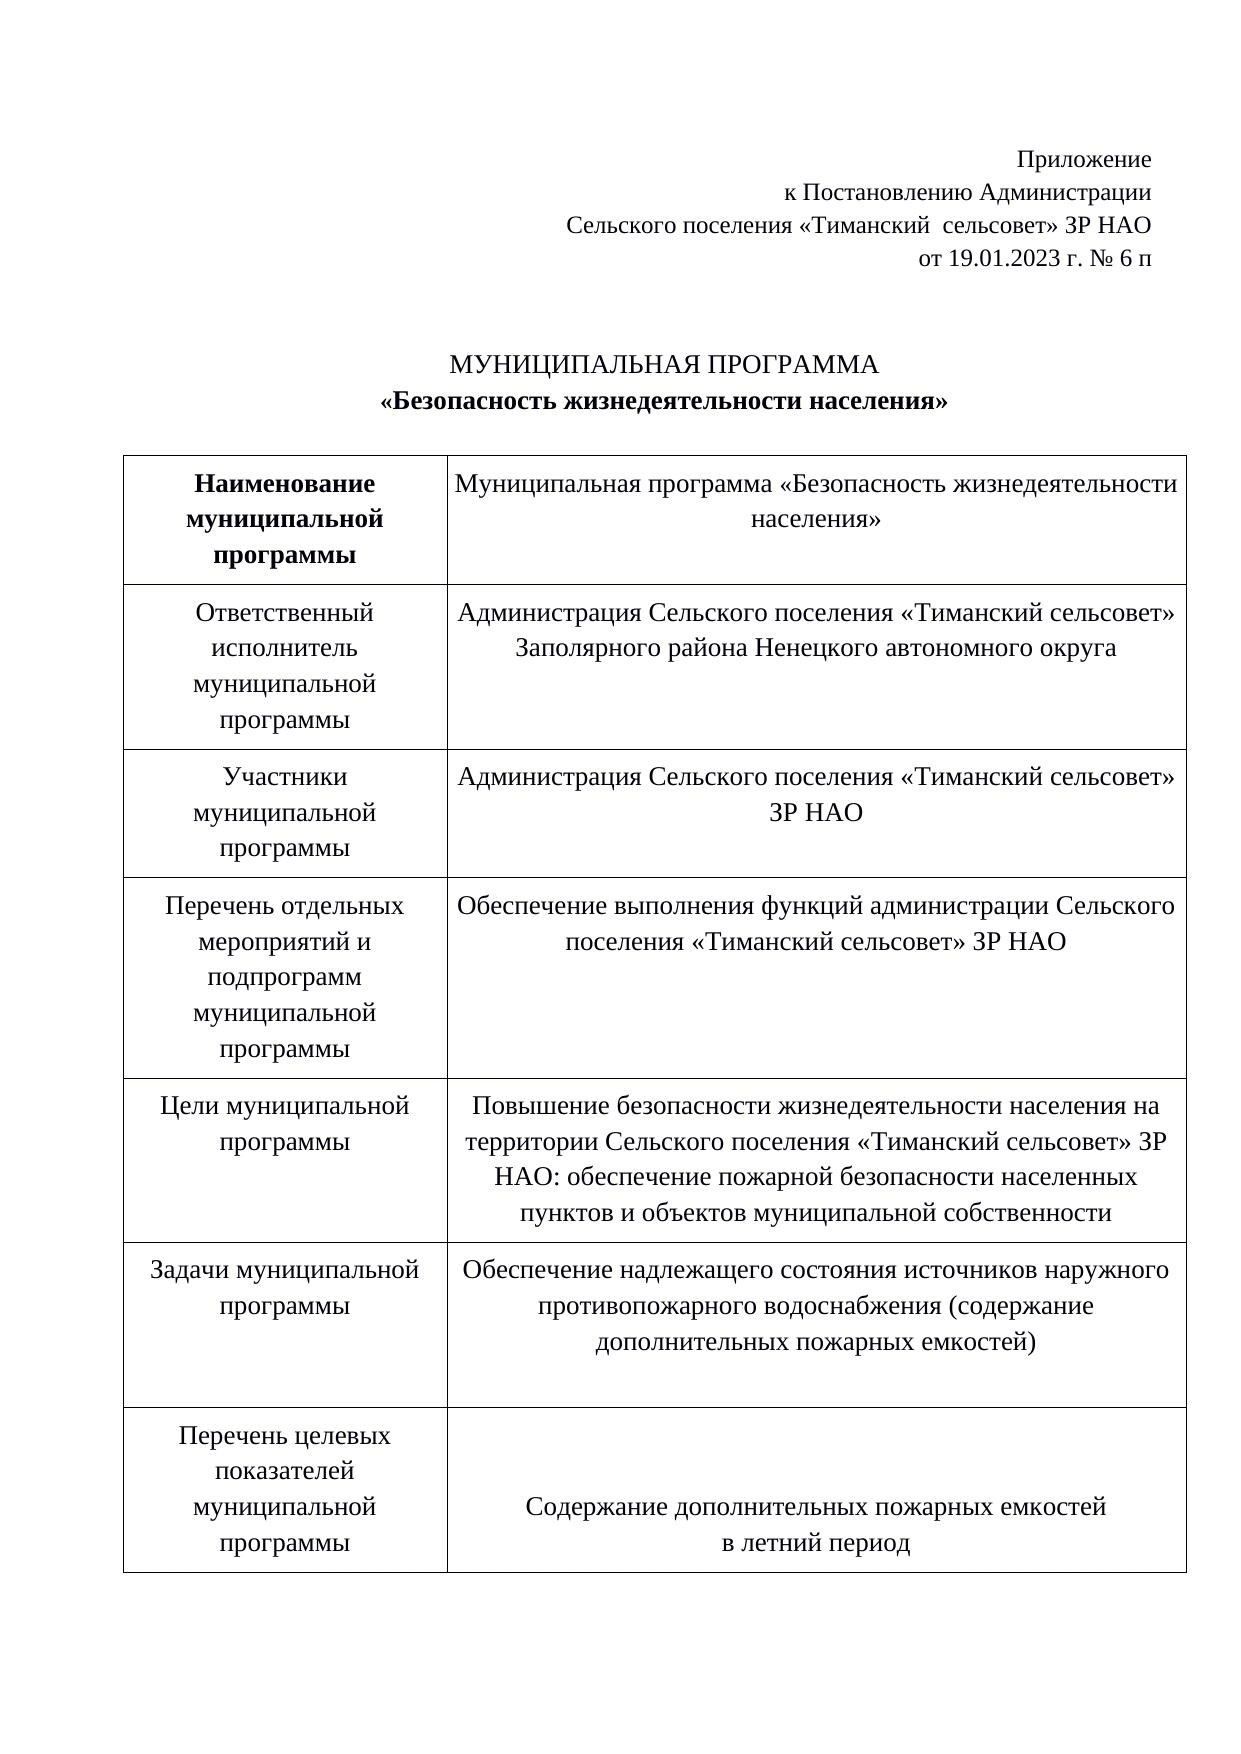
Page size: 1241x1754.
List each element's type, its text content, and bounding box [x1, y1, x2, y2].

text к Постановлению Администрации [177, 177, 1152, 206]
table_cell Цели муниципальной программы [124, 1079, 447, 1242]
text Приложение [177, 144, 1152, 173]
table_cell Обеспечение надлежащего состояния источников наружного противопожарного водоснабжения (содержание дополнительных пожарных емкостей) [448, 1243, 1186, 1407]
table_cell Ответственный исполнитель муниципальной программы [124, 585, 447, 748]
table_cell Перечень отдельных мероприятий и подпрограмм муниципальной программы [124, 878, 447, 1077]
text «Безопасность жизнедеятельности населения» [177, 384, 1152, 415]
table_cell Участники муниципальной программы [124, 750, 447, 877]
table_header Наименование муниципальной программы [124, 456, 447, 584]
table_cell Перечень целевых показателей муниципальной программы [124, 1408, 447, 1572]
table_cell Обеспечение выполнения функций администрации Сельского поселения «Тиманский сельсовет» ЗР НАО [448, 878, 1186, 1077]
table_cell Администрация Сельского поселения «Тиманский сельсовет» Заполярного района Ненецкого автономного округа [448, 585, 1186, 748]
text Сельского поселения «Тиманский сельсовет» ЗР НАО [177, 211, 1152, 239]
text от 19.01.2023 г. № 6 п [177, 243, 1152, 272]
table_cell Администрация Сельского поселения «Тиманский сельсовет» ЗР НАО [448, 750, 1186, 877]
table_header Муниципальная программа «Безопасность жизнедеятельности населения» [448, 456, 1186, 584]
table_cell Задачи муниципальной программы [124, 1243, 447, 1407]
text МУНИЦИПАЛЬНАЯ ПРОГРАММА [177, 348, 1152, 379]
table_cell Повышение безопасности жизнедеятельности населения на территории Сельского поселения «Тиманский сельсовет» ЗР НАО: обеспечение пожарной безопасности населенных пунктов и объектов муниципальной собственности [448, 1079, 1186, 1242]
table_cell Содержание дополнительных пожарных емкостей в летний период [448, 1408, 1186, 1572]
